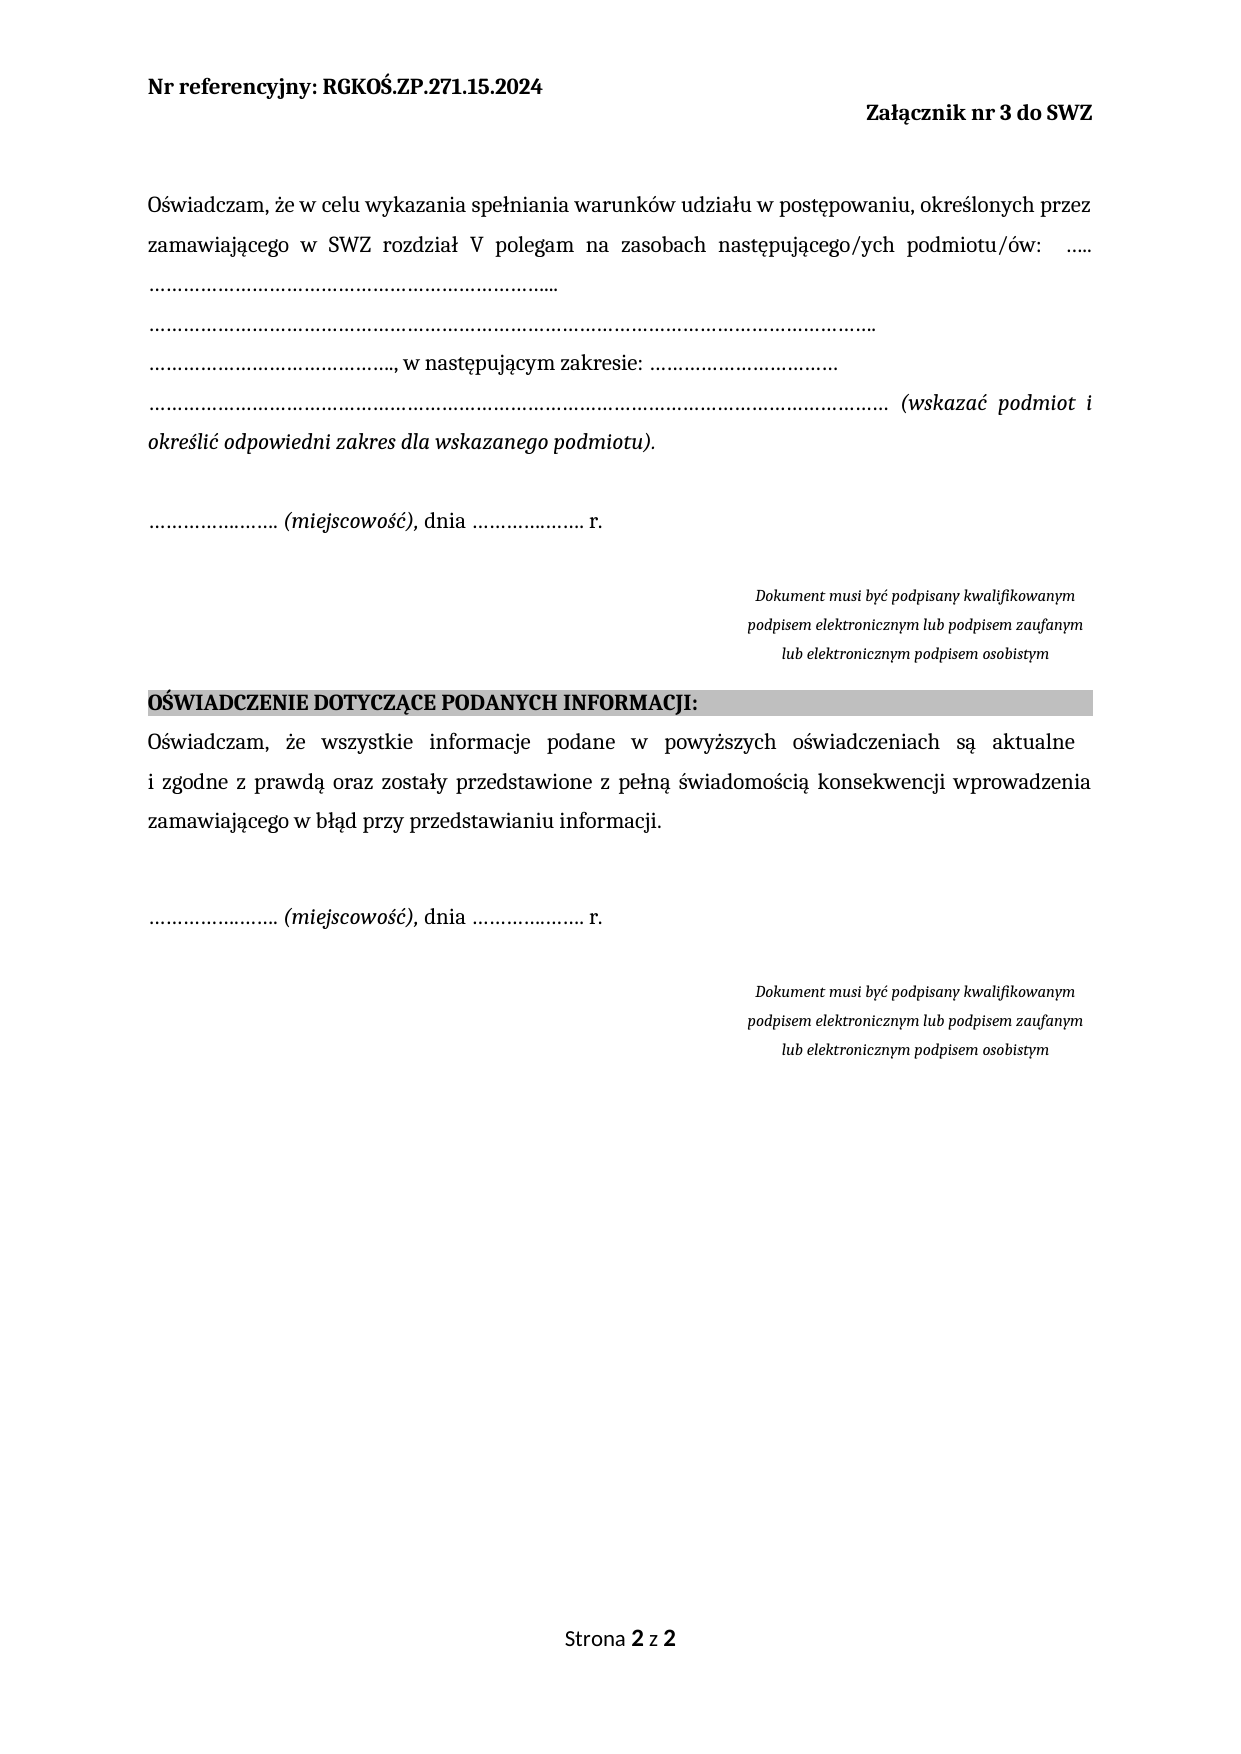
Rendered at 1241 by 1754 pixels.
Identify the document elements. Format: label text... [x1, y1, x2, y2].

text Dokument musi być podpisany kwalifikowanym podpisem elektronicznym lub podpisem zaufanym lub elektronicznym podpisem osobistym [738, 983, 1093, 1059]
text Oświadczam, że w celu wykazania spełniania warunków udziału w postępowaniu, określonych przez zamawiającego w SWZ rozdział V polegam na zasobach następującego/ych podmiotu/ów: …..……………………………………………………………...……………………………………………………………………………………………………………….……………………………………., w następującym zakresie: …………………………… [148, 192, 1093, 376]
text …………….……. (miejscowość), dnia ………….……. r. [148, 904, 1093, 930]
text Dokument musi być podpisany kwalifikowanym podpisem elektronicznym lub podpisem zaufanym lub elektronicznym podpisem osobistym [738, 587, 1093, 663]
text …………….……. (miejscowość), dnia ………….……. r. [148, 508, 1093, 534]
text Oświadczam, że wszystkie informacje podane w powyższych oświadczeniach są aktualne i zgodne z prawdą oraz zostały przedstawione z pełną świadomością konsekwencji wprowadzenia zamawiającego w błąd przy przedstawianiu informacji. [148, 729, 1093, 834]
text ………………………………………………………………………………………………………………… (wskazać podmiot i określić odpowiedni zakres dla wskazanego podmiotu). [148, 389, 1093, 455]
text OŚWIADCZENIE DOTYCZĄCE PODANYCH INFORMACJI: [148, 690, 1093, 716]
